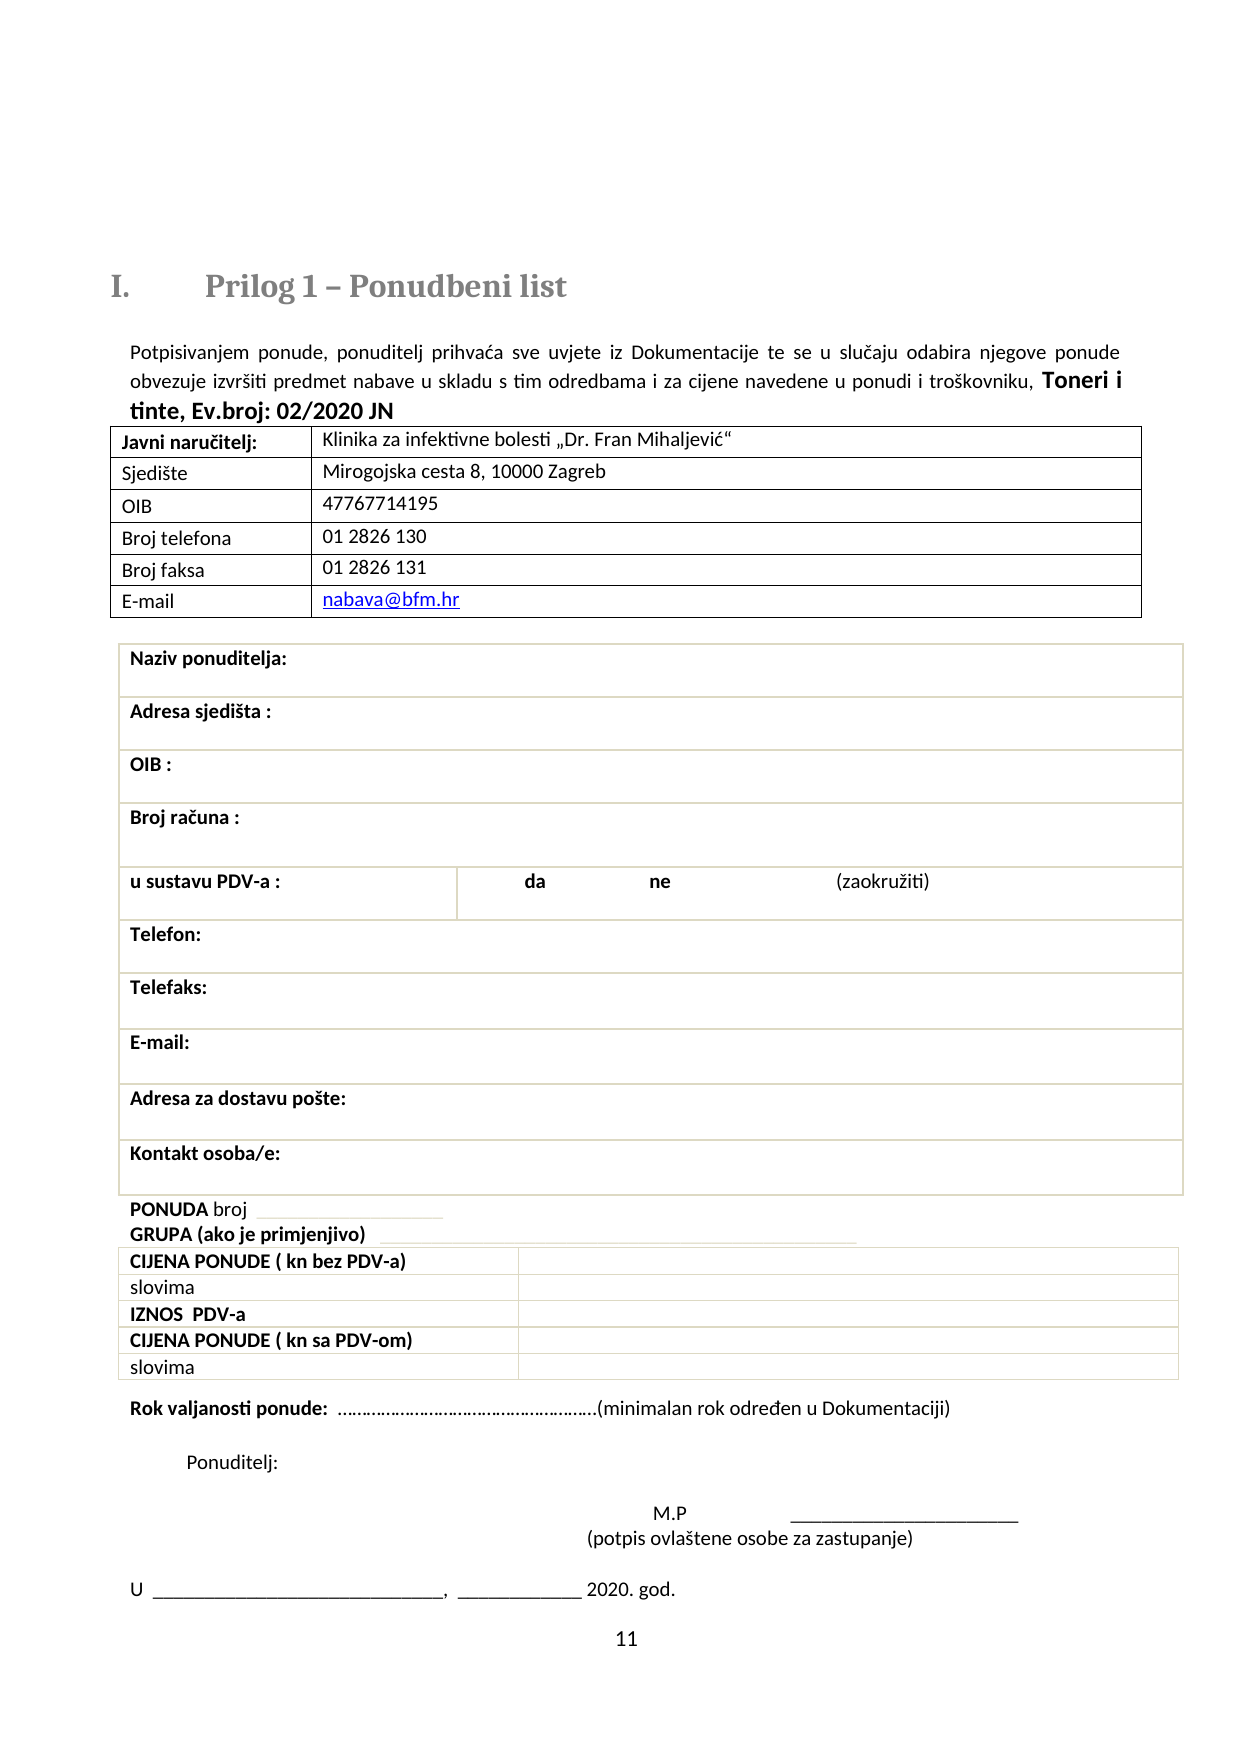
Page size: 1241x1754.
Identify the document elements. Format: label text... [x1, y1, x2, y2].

table_cell Adresa sjedišta : [120, 698, 1182, 749]
table_cell u sustavu PDV-a : [120, 868, 456, 919]
text Rok valjanosti ponude: ………………………………………………(minimalan rok određen u Dokumentaciji) [130, 1396, 1122, 1421]
table_cell [519, 1354, 1178, 1379]
table_cell Adresa za dostavu pošte: [120, 1085, 1182, 1138]
table_cell Mirogojska cesta 8, 10000 Zagreb [312, 458, 1141, 489]
table_cell 01 2826 131 [312, 555, 1141, 585]
table_cell E-mail [111, 586, 311, 617]
text PONUDA broj __________________ [130, 1196, 1122, 1222]
table_cell 47767714195 [312, 490, 1141, 522]
table_cell CIJENA PONUDE ( kn sa PDV-om) [119, 1328, 518, 1353]
table_header CIJENA PONUDE ( kn bez PDV-a) [119, 1248, 518, 1273]
table_cell [519, 1328, 1178, 1353]
table_cell Telefaks: [120, 974, 1182, 1027]
table_cell OIB : [120, 751, 1182, 802]
table_cell nabava@bfm.hr [312, 586, 1141, 617]
table_cell slovima [119, 1354, 518, 1379]
text (potpis ovlaštene osobe za zastupanje) [130, 1525, 1122, 1551]
table_header Javni naručitelj: [111, 427, 311, 457]
table_header Klinika za infektivne bolesti „Dr. Fran Mihaljević“ [312, 427, 1141, 457]
text Prilog 1 – Ponudbeni list [130, 267, 1122, 305]
table_cell Broj faksa [111, 555, 311, 585]
table_cell Sjedište [111, 458, 311, 489]
text M.P ______________________ [130, 1500, 1122, 1525]
table_cell Broj telefona [111, 523, 311, 553]
text GRUPA (ako je primjenjivo) ______________________________________________ [130, 1222, 1122, 1247]
table_cell E-mail: [120, 1030, 1182, 1083]
table_header [519, 1248, 1178, 1273]
table_cell Kontakt osoba/e: [120, 1141, 1182, 1194]
table_cell [519, 1301, 1178, 1326]
table_cell IZNOS PDV-a [119, 1301, 518, 1326]
text Potpisivanjem ponude, ponuditelj prihvaća sve uvjete iz Dokumentacije te se u slučaju odabira njegove ponude obvezuje izvršiti predmet nabave u skladu s tim odredbama i za cijene navedene u ponudi i troškovniku, Toneri i tinte, Ev.broj: 02/2020 JN [130, 339, 1122, 426]
table_cell OIB [111, 490, 311, 522]
table_cell slovima [119, 1275, 518, 1300]
text U ____________________________, ____________ 2020. god. [130, 1576, 1122, 1602]
table_cell da ne (zaokružiti) [458, 868, 1182, 919]
table_header Naziv ponuditelja: [120, 645, 1182, 696]
table_cell 01 2826 130 [312, 523, 1141, 553]
text Ponuditelj: [130, 1449, 1122, 1474]
table_cell [519, 1275, 1178, 1300]
table_cell Broj računa : [120, 804, 1182, 866]
table_cell Telefon: [120, 921, 1182, 972]
